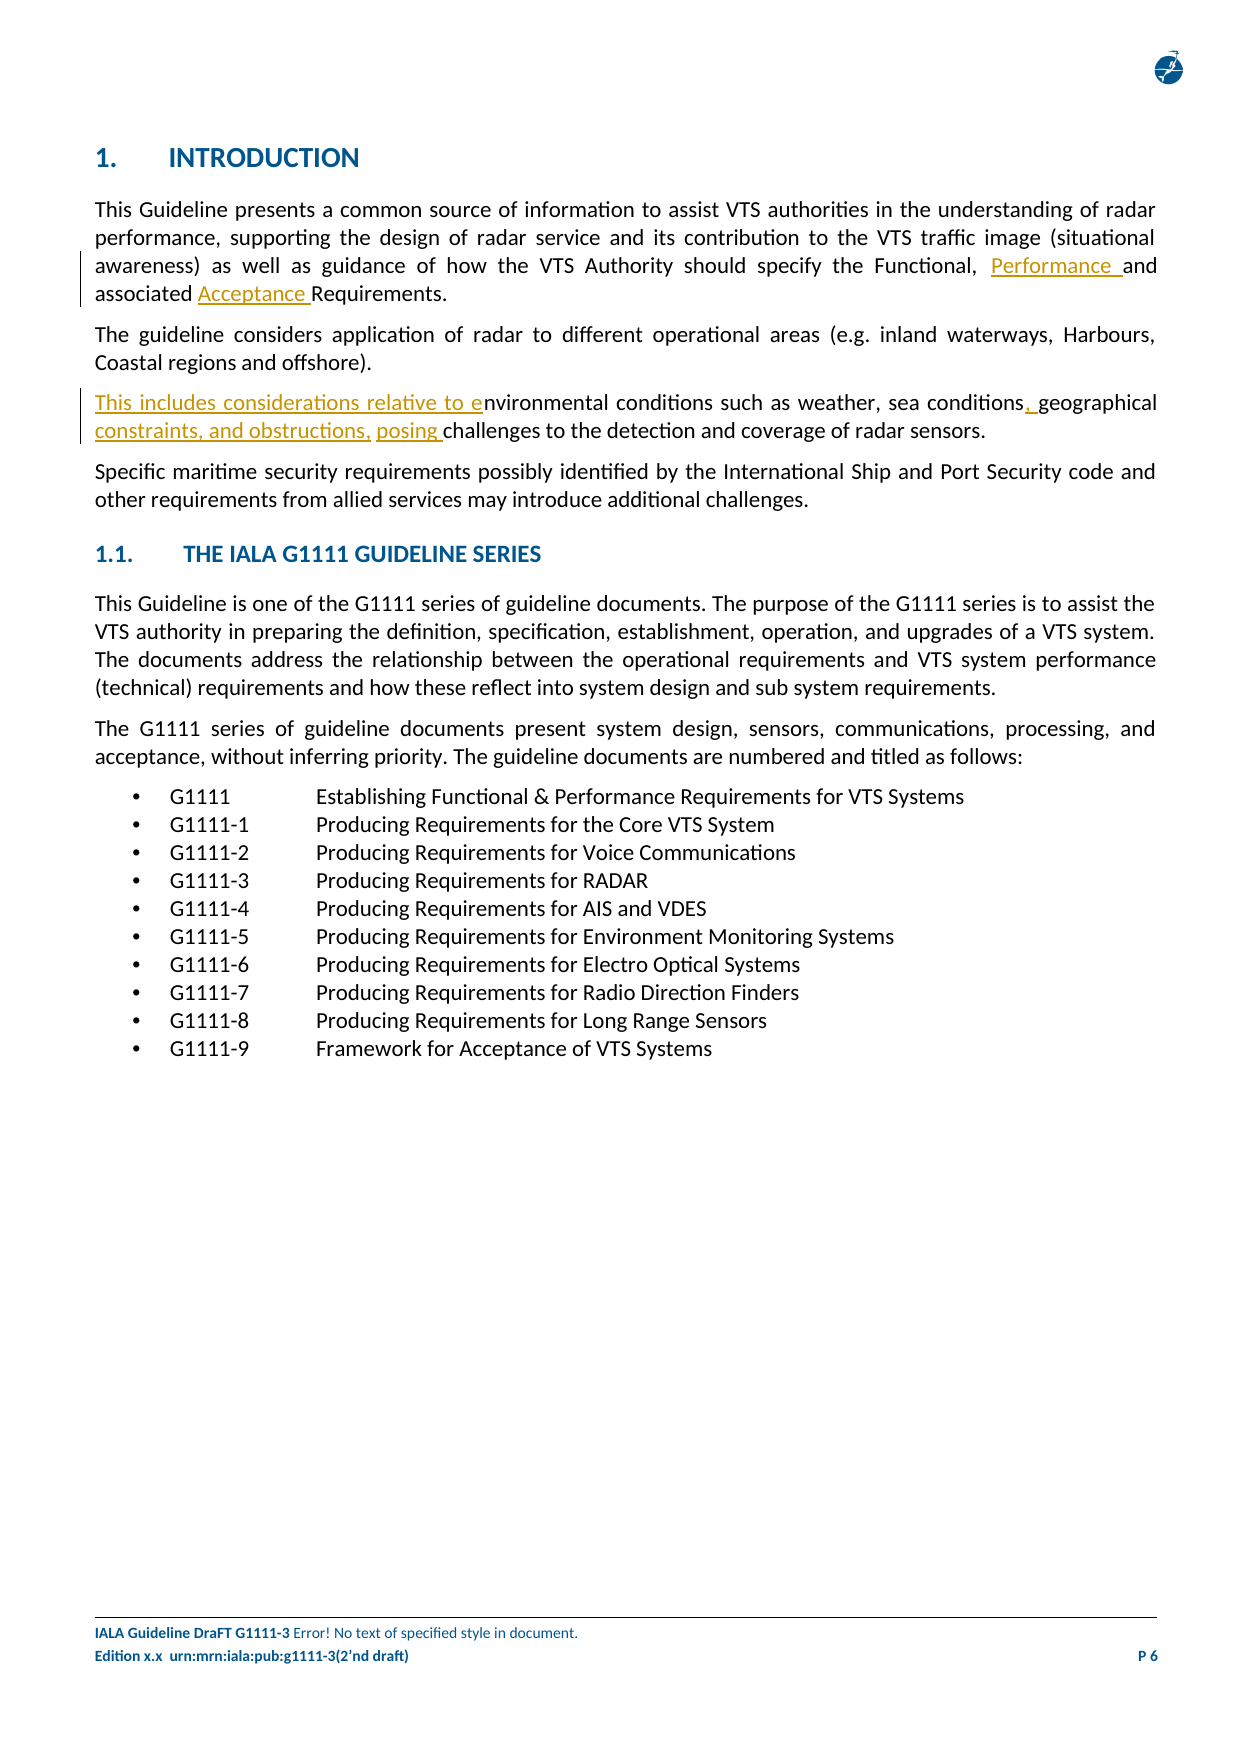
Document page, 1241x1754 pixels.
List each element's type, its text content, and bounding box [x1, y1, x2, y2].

list G1111-5 Producing Requirements for Environment Monitoring Systems [132, 922, 1157, 950]
list G1111-3 Producing Requirements for RADAR [132, 866, 1157, 894]
text nvironmental conditions such as weather, sea conditionsgeographical challenges to the detection and coverage of radar sensors. [94, 388, 1157, 444]
list G1111-2 Producing Requirements for Voice Communications [132, 838, 1157, 866]
list G1111-4 Producing Requirements for AIS and VDES [132, 894, 1157, 922]
list G1111-8 Producing Requirements for Long Range Sensors [132, 1006, 1157, 1034]
list G1111 Establishing Functional & Performance Requirements for VTS Systems [132, 782, 1157, 810]
list G1111-1 Producing Requirements for the Core VTS System [132, 810, 1157, 838]
subtitle The IALA G1111 guideline series [94, 538, 1157, 568]
text Specific maritime security requirements possibly identified by the International Ship and Port Security code and other requirements from allied services may introduce additional challenges. [94, 457, 1157, 513]
subtitle INTRODUCTION [94, 139, 1157, 174]
text The G1111 series of guideline documents present system design, sensors, communications, processing, and acceptance, without inferring priority. The guideline documents are numbered and titled as follows: [94, 714, 1157, 770]
text This Guideline is one of the G1111 series of guideline documents. The purpose of the G1111 series is to assist the VTS authority in preparing the definition, specification, establishment, operation, and upgrades of a VTS system. The documents address the relationship between the operational requirements and VTS system performance (technical) requirements and how these reflect into system design and sub system requirements. [94, 589, 1157, 701]
text The guideline considers application of radar to different operational areas (e.g. inland waterways, Harbours, Coastal regions and offshore). [94, 320, 1157, 376]
picture [1123, 0, 1241, 119]
text This Guideline presents a common source of information to assist VTS authorities in the understanding of radar performance, supporting the design of radar service and its contribution to the VTS traffic image (situational awareness) as well as guidance of how the VTS Authority should specify the Functional, and associated Requirements. [94, 195, 1157, 307]
list G1111-6 Producing Requirements for Electro Optical Systems [132, 950, 1157, 978]
list G1111-7 Producing Requirements for Radio Direction Finders [132, 978, 1157, 1006]
list G1111-9 Framework for Acceptance of VTS Systems [132, 1034, 1157, 1062]
